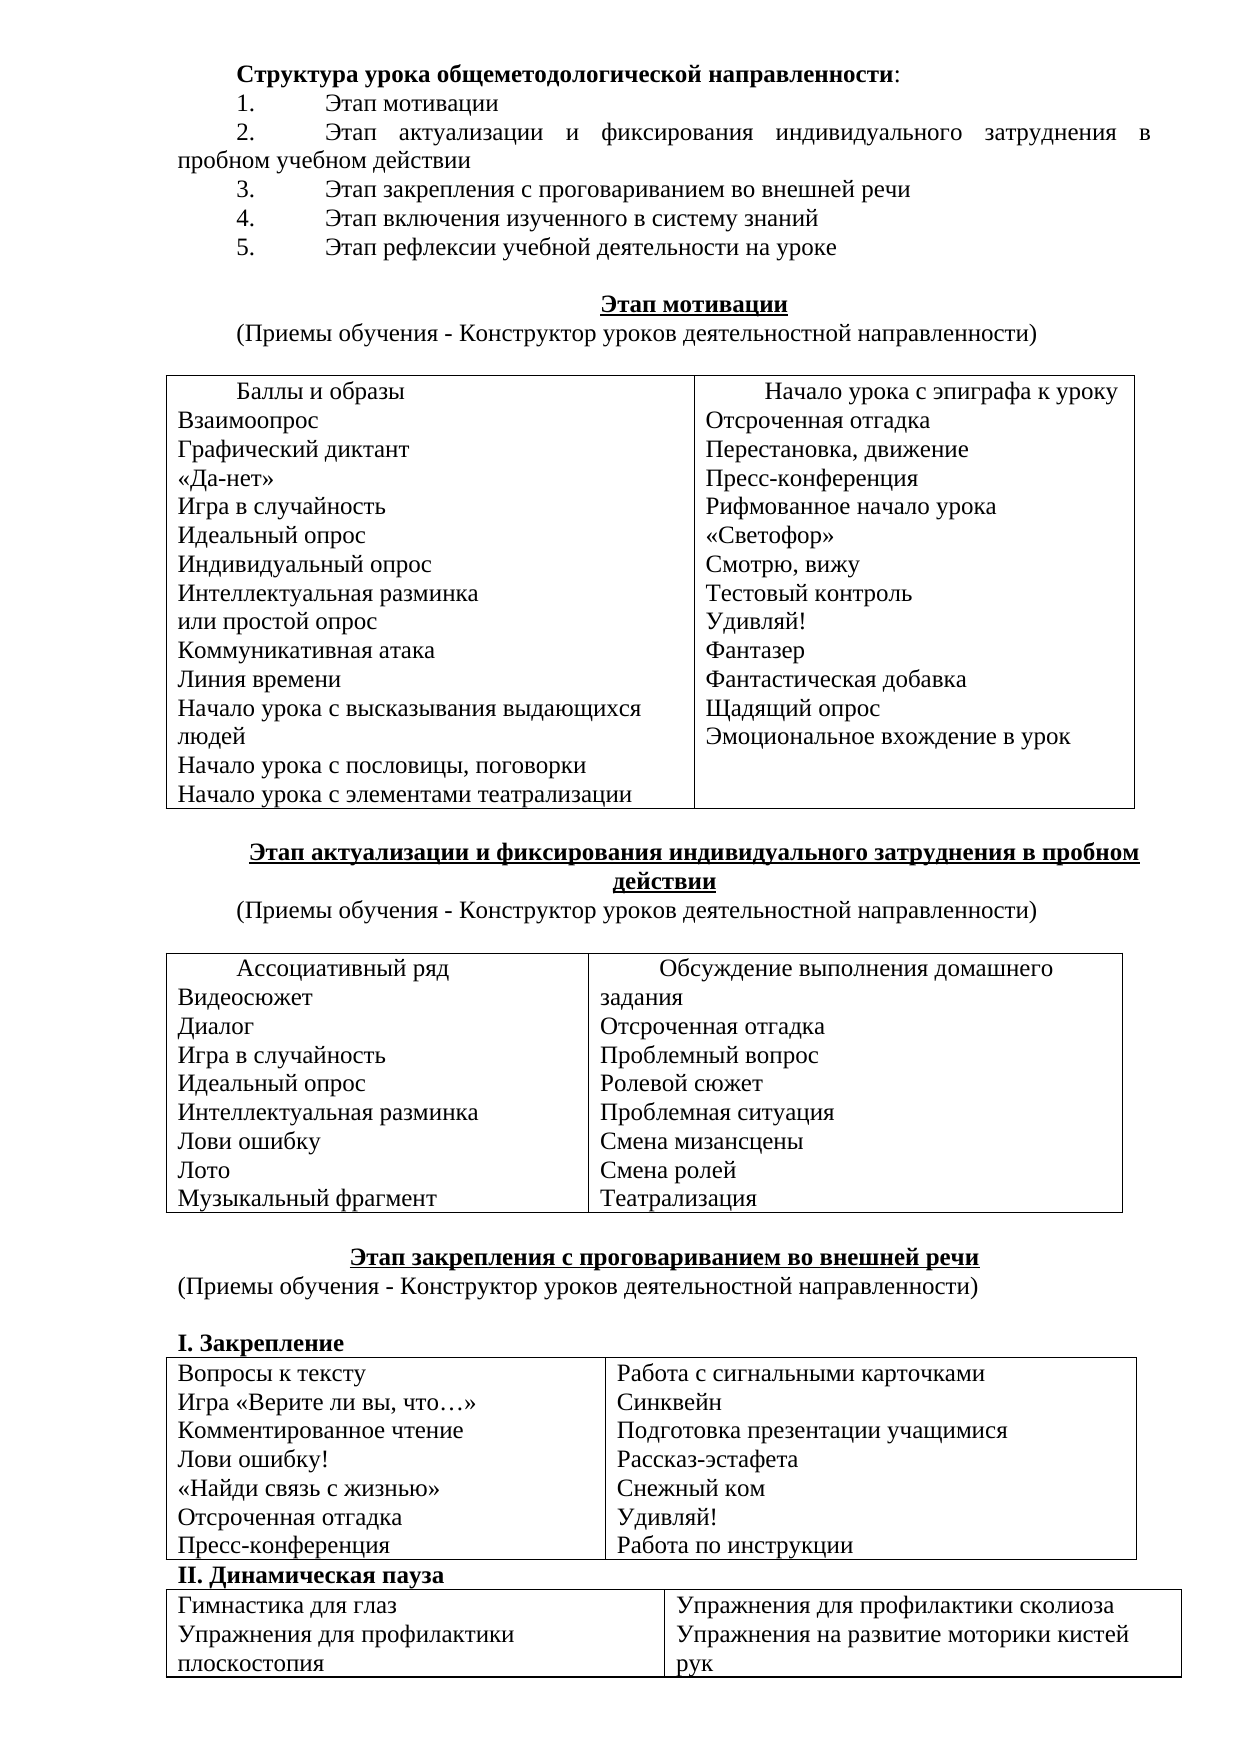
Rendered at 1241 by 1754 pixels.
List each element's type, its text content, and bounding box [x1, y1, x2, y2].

subtitle Этап мотивации [177, 289, 1152, 318]
list Этап закрепления с проговариванием во внешней речи [177, 174, 1152, 203]
list Этап рефлексии учебной деятельности на уроке [177, 232, 1152, 260]
table_header Обсуждение выполнения домашнего задания Отсроченная отгадка Проблемный вопрос Ролевой сюжет Проблемная ситуация Смена мизансцены Смена ролей Театрализация [589, 954, 1122, 1212]
text I. Закрепление [177, 1328, 1152, 1357]
text (Приемы обучения - Конструктор уроков деятельностной направленности) [177, 895, 1152, 924]
list Этап включения изученного в систему знаний [177, 203, 1152, 232]
list Этап мотивации [177, 88, 1152, 117]
table_header Баллы и образы Взаимоопрос Графический диктант «Да-нет» Игра в случайность Идеальный опрос Индивидуальный опрос Интеллектуальная разминка или простой опрос Коммуникативная атака Линия времени Начало урока с высказывания выдающихся людей Начало урока с пословицы, поговорки Начало урока с элементами театрализации [167, 376, 694, 808]
table_header Гимнастика для глаз Упражнения для профилактики плоскостопия [167, 1590, 664, 1676]
text Структура урока общеметодологической направленности: [177, 59, 1152, 88]
text (Приемы обучения - Конструктор уроков деятельностной направленности) [177, 1271, 1152, 1299]
text (Приемы обучения - Конструктор уроков деятельностной направленности) [177, 318, 1152, 347]
table_header Вопросы к тексту Игра «Верите ли вы, что…» Комментированное чтение Лови ошибку! «Найди связь с жизнью» Отсроченная отгадка Пресс-конференция [167, 1358, 605, 1559]
table_header Упражнения для профилактики сколиоза Упражнения на развитие моторики кистей рук [665, 1590, 1181, 1676]
text II. Динамическая пауза [177, 1560, 1152, 1589]
table_header Ассоциативный ряд Видеосюжет Диалог Игра в случайность Идеальный опрос Интеллектуальная разминка Лови ошибку Лото Музыкальный фрагмент [167, 954, 588, 1212]
table_header Начало урока с эпиграфа к уроку Отсроченная отгадка Перестановка, движение Пресс-конференция Рифмованное начало урока «Светофор» Смотрю, вижу Тестовый контроль Удивляй! Фантазер Фантастическая добавка Щадящий опрос Эмоциональное вхождение в урок [695, 376, 1134, 808]
list Этап актуализации и фиксирования индивидуального затруднения в пробном учебном действии [177, 117, 1152, 174]
table_header Работа с сигнальными карточками Синквейн Подготовка презентации учащимися Рассказ-эстафета Снежный ком Удивляй! Работа по инструкции [606, 1358, 1136, 1559]
subtitle Этап актуализации и фиксирования индивидуального затруднения в пробном действии [177, 837, 1152, 895]
subtitle Этап закрепления с проговариванием во внешней речи [177, 1242, 1152, 1271]
